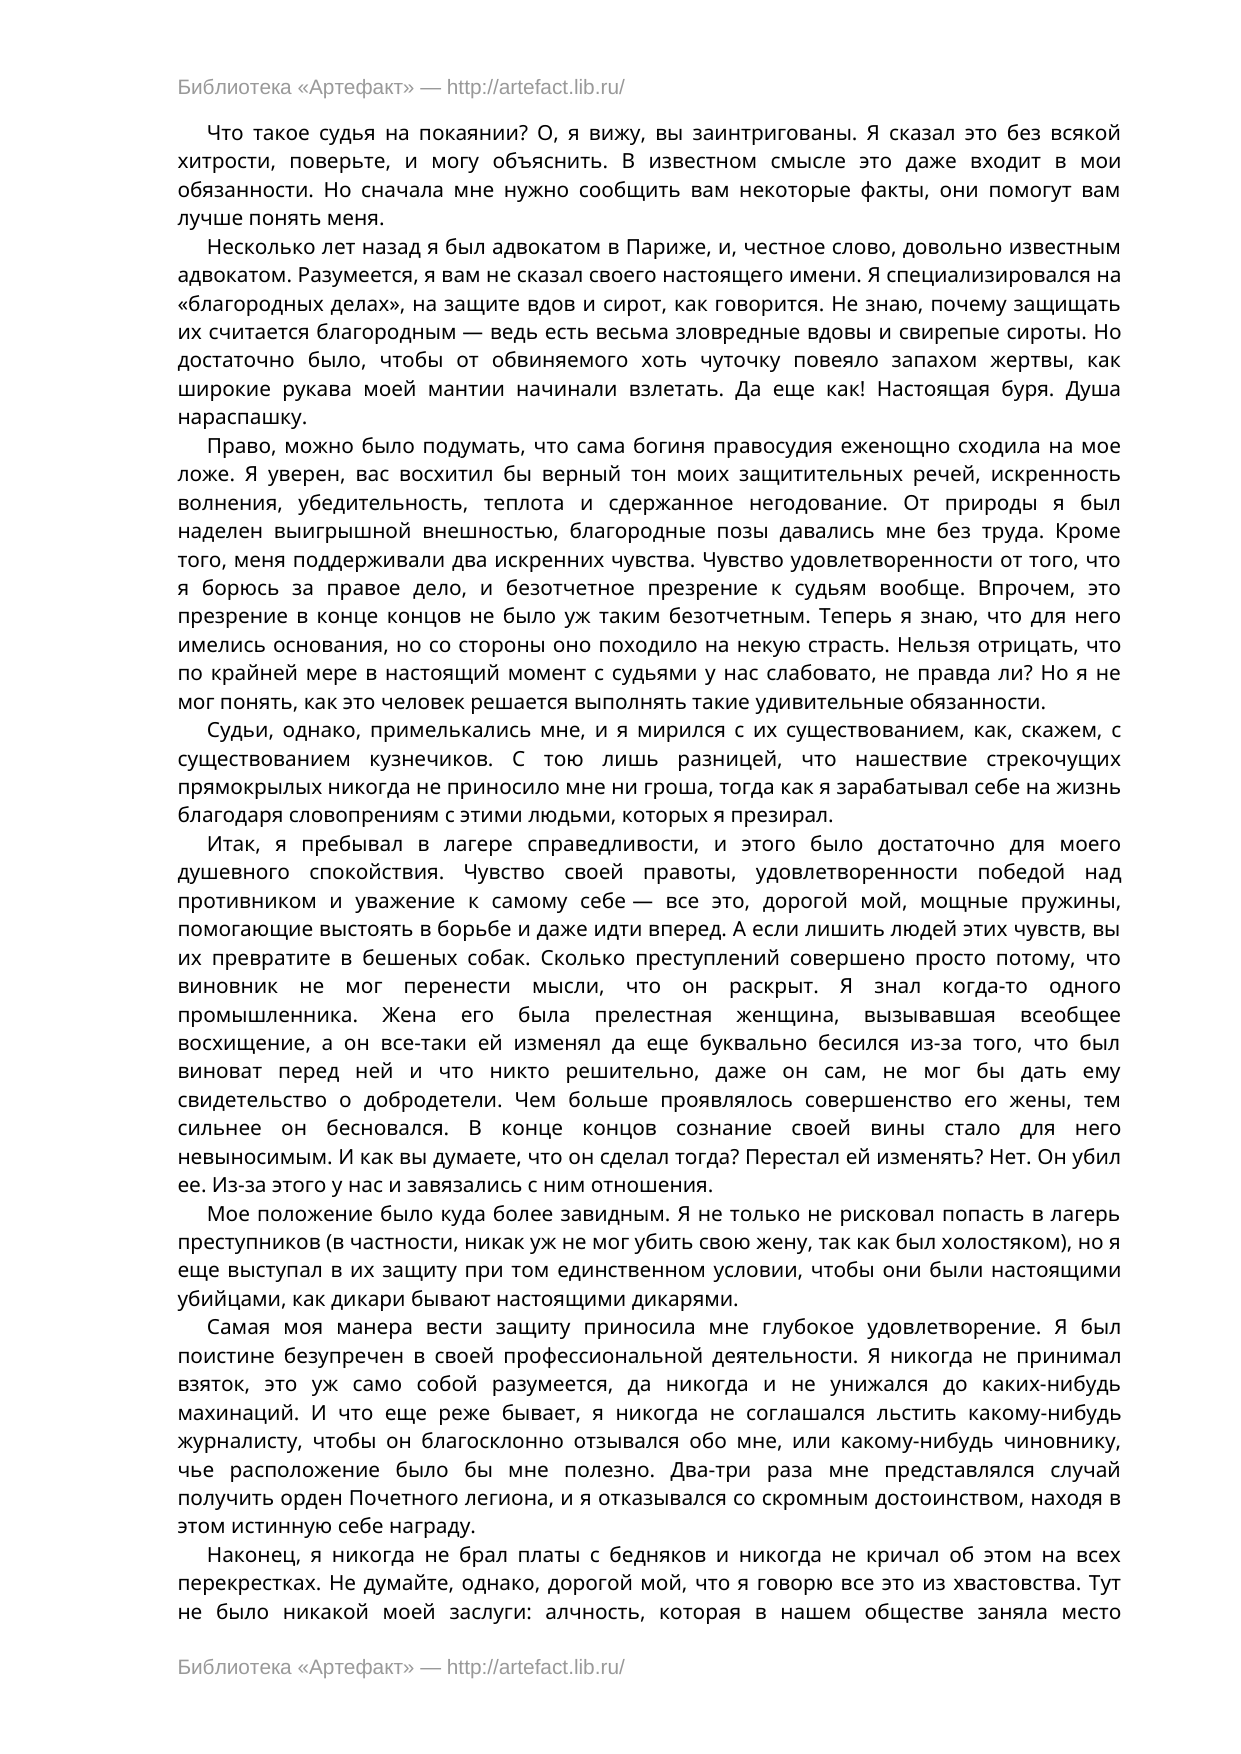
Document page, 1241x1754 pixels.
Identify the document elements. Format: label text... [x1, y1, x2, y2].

text Итак, я пребывал в лагере справедливости, и этого было достаточно для моего душевного спокойствия. Чувство своей правоты, удовлетворенности победой над противником и уважение к самому себе — все это, дорогой мой, мощные пружины, помогающие выстоять в борьбе и даже идти вперед. А если лишить людей этих чувств, вы их превратите в бешеных собак. Сколько преступлений совершено просто потому, что виновник не мог перенести мысли, что он раскрыт. Я знал когда-то одного промышленника. Жена его была прелестная женщина, вызывавшая всеобщее восхищение, а он все-таки ей изменял да еще буквально бесился из-за того, что был виноват перед ней и что никто решительно, даже он сам, не мог бы дать ему свидетельство о добродетели. Чем больше проявлялось совершенство его жены, тем сильнее он бесновался. В конце концов сознание своей вины стало для него невыносимым. И как вы думаете, что он сделал тогда? Перестал ей изменять? Нет. Он убил ее. Из-за этого у нас и завязались с ним отношения. [177, 829, 1122, 1199]
text Право, можно было подумать, что сама богиня правосудия еженощно сходила на мое ложе. Я уверен, вас восхитил бы верный тон моих защитительных речей, искренность волнения, убедительность, теплота и сдержанное негодование. От природы я был наделен выигрышной внешностью, благородные позы давались мне без труда. Кроме того, меня поддерживали два искренних чувства. Чувство удовлетворенности от того, что я борюсь за правое дело, и безотчетное презрение к судьям вообще. Впрочем, это презрение в конце концов не было уж таким безотчетным. Теперь я знаю, что для него имелись основания, но со стороны оно походило на некую страсть. Нельзя отрицать, что по крайней мере в настоящий момент с судьями у нас слабовато, не правда ли? Но я не мог понять, как это человек решается выполнять такие удивительные обязанности. [177, 431, 1122, 715]
text Что такое судья на покаянии? О, я вижу, вы заинтригованы. Я сказал это без всякой хитрости, поверьте, и могу объяснить. В известном смысле это даже входит в мои обязанности. Но сначала мне нужно сообщить вам некоторые факты, они помогут вам лучше понять меня. [177, 118, 1122, 232]
text Судьи, однако, примелькались мне, и я мирился с их существованием, как, скажем, с существованием кузнечиков. С тою лишь разницей, что нашествие стрекочущих прямокрылых никогда не приносило мне ни гроша, тогда как я зарабатывал себе на жизнь благодаря словопрениям с этими людьми, которых я презирал. [177, 715, 1122, 829]
text Несколько лет назад я был адвокатом в Париже, и, честное слово, довольно известным адвокатом. Разумеется, я вам не сказал своего настоящего имени. Я специализировался на «благородных делах», на защите вдов и сирот, как говорится. Не знаю, почему защищать их считается благородным — ведь есть весьма зловредные вдовы и свирепые сироты. Но достаточно было, чтобы от обвиняемого хоть чуточку повеяло запахом жертвы, как широкие рукава моей мантии начинали взлетать. Да еще как! Настоящая буря. Душа нараспашку. [177, 232, 1122, 431]
text Самая моя манера вести защиту приносила мне глубокое удовлетворение. Я был поистине безупречен в своей профессиональной деятельности. Я никогда не принимал взяток, это уж само собой разумеется, да никогда и не унижался до каких-нибудь махинаций. И что еще реже бывает, я никогда не соглашался льстить какому-нибудь журналисту, чтобы он благосклонно отзывался обо мне, или какому-нибудь чиновнику, чье расположение было бы мне полезно. Два-три раза мне представлялся случай получить орден Почетного легиона, и я отказывался со скромным достоинством, находя в этом истинную себе награду. [177, 1312, 1122, 1540]
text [177, 1540, 1122, 1625]
text Мое положение было куда более завидным. Я не только не рисковал попасть в лагерь преступников (в частности, никак уж не мог убить свою жену, так как был холостяком), но я еще выступал в их защиту при том единственном условии, чтобы они были настоящими убийцами, как дикари бывают настоящими дикарями. [177, 1199, 1122, 1312]
